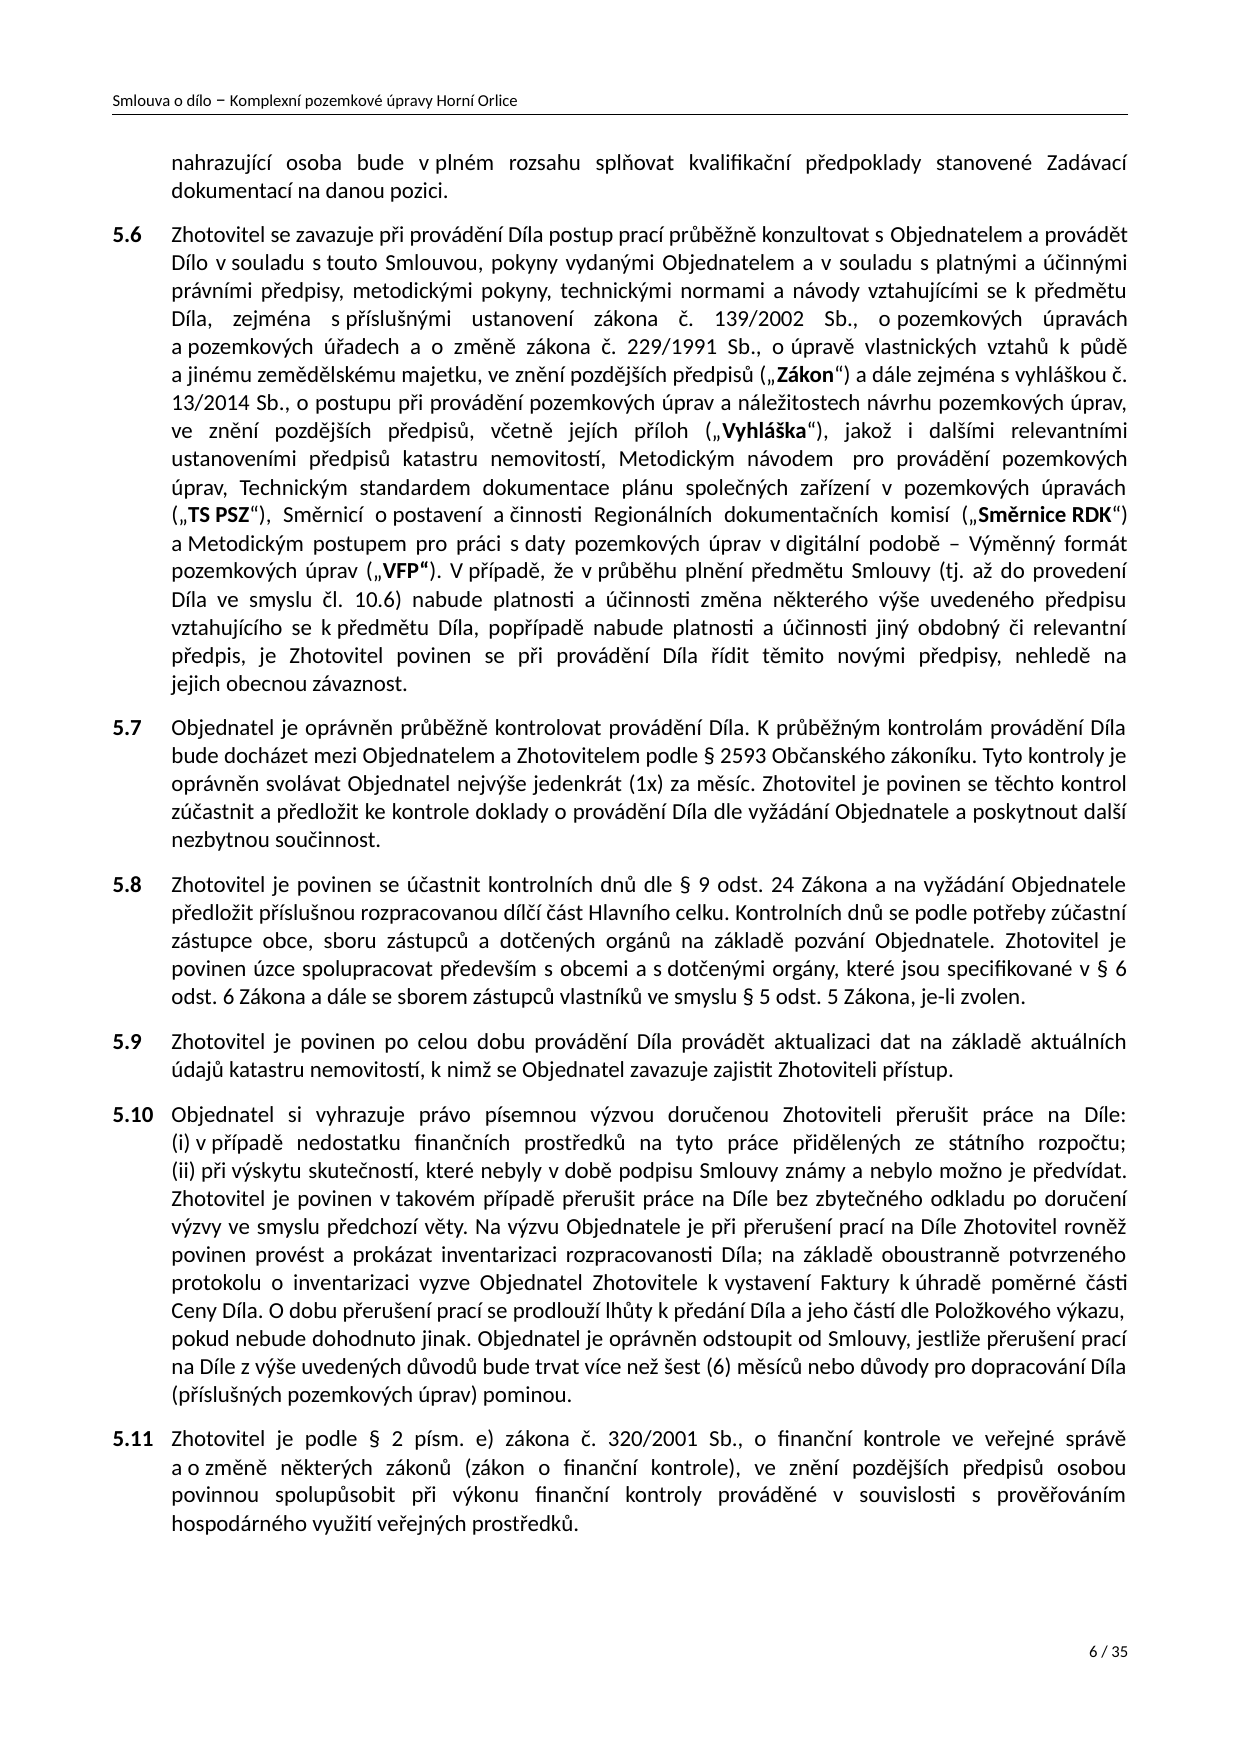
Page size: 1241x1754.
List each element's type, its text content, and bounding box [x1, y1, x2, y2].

text Zhotovitel je povinen po celou dobu provádění Díla provádět aktualizaci dat na základě aktuálních údajů katastru nemovitostí, k nimž se Objednatel zavazuje zajistit Zhotoviteli přístup. [112, 1027, 1128, 1083]
text Zhotovitel je podle § 2 písm. e) zákona č. 320/2001 Sb., o finanční kontrole ve veřejné správě a o změně některých zákonů (zákon o finanční kontrole), ve znění pozdějších předpisů osobou povinnou spolupůsobit při výkonu finanční kontroly prováděné v souvislosti s prověřováním hospodárného využití veřejných prostředků. [112, 1424, 1128, 1537]
text Objednatel je oprávněn průběžně kontrolovat provádění Díla. K průběžným kontrolám provádění Díla bude docházet mezi Objednatelem a Zhotovitelem podle § 2593 Občanského zákoníku. Tyto kontroly je oprávněn svolávat Objednatel nejvýše jedenkrát (1x) za měsíc. Zhotovitel je povinen se těchto kontrol zúčastnit a předložit ke kontrole doklady o provádění Díla dle vyžádání Objednatele a poskytnout další nezbytnou součinnost. [112, 713, 1128, 853]
text Objednatel si vyhrazuje právo písemnou výzvou doručenou Zhotoviteli přerušit práce na Díle: (i) v případě nedostatku finančních prostředků na tyto práce přidělených ze státního rozpočtu; (ii) při výskytu skutečností, které nebyly v době podpisu Smlouvy známy a nebylo možno je předvídat. Zhotovitel je povinen v takovém případě přerušit práce na Díle bez zbytečného odkladu po doručení výzvy ve smyslu předchozí věty. Na výzvu Objednatele je při přerušení prací na Díle Zhotovitel rovněž povinen provést a prokázat inventarizaci rozpracovanosti Díla; na základě oboustranně potvrzeného protokolu o inventarizaci vyzve Objednatel Zhotovitele k vystavení Faktury k úhradě poměrné části Ceny Díla. O dobu přerušení prací se prodlouží lhůty k předání Díla a jeho částí dle Položkového výkazu, pokud nebude dohodnuto jinak. Objednatel je oprávněn odstoupit od Smlouvy, jestliže přerušení prací na Díle z výše uvedených důvodů bude trvat více než šest (6) měsíců nebo důvody pro dopracování Díla (příslušných pozemkových úprav) pominou. [112, 1100, 1128, 1408]
text Zhotovitel je povinen se účastnit kontrolních dnů dle § 9 odst. 24 Zákona a na vyžádání Objednatele předložit příslušnou rozpracovanou dílčí část Hlavního celku. Kontrolních dnů se podle potřeby zúčastní zástupce obce, sboru zástupců a dotčených orgánů na základě pozvání Objednatele. Zhotovitel je povinen úzce spolupracovat především s obcemi a s dotčenými orgány, které jsou specifikované v § 6 odst. 6 Zákona a dále se sborem zástupců vlastníků ve smyslu § 5 odst. 5 Zákona, je-li zvolen. [112, 870, 1128, 1010]
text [112, 148, 1128, 204]
text Zhotovitel se zavazuje při provádění Díla postup prací průběžně konzultovat s Objednatelem a provádět Dílo v souladu s touto Smlouvou, pokyny vydanými Objednatelem a v souladu s platnými a účinnými právními předpisy, metodickými pokyny, technickými normami a návody vztahujícími se k předmětu Díla, zejména s příslušnými ustanovení zákona č. 139/2002 Sb., o pozemkových úpravách a pozemkových úřadech a o změně zákona č. 229/1991 Sb., o úpravě vlastnických vztahů k půdě a jinému zemědělskému majetku, ve znění pozdějších předpisů („Zákon“) a dále zejména s vyhláškou č. 13/2014 Sb., o postupu při provádění pozemkových úprav a náležitostech návrhu pozemkových úprav, ve znění pozdějších předpisů, včetně jejích příloh („Vyhláška“), jakož i dalšími relevantními ustanoveními předpisů katastru nemovitostí, Metodickým návodem pro provádění pozemkových úprav, Technickým standardem dokumentace plánu společných zařízení v pozemkových úpravách („TS PSZ“), Směrnicí o postavení a činnosti Regionálních dokumentačních komisí („Směrnice RDK“) a Metodickým postupem pro práci s daty pozemkových úprav v digitální podobě – Výměnný formát pozemkových úprav („VFP“). V případě, že v průběhu plnění předmětu Smlouvy (tj. až do provedení Díla ve smyslu čl. 10.6) nabude platnosti a účinnosti změna některého výše uvedeného předpisu vztahujícího se k předmětu Díla, popřípadě nabude platnosti a účinnosti jiný obdobný či relevantní předpis, je Zhotovitel povinen se při provádění Díla řídit těmito novými předpisy, nehledě na jejich obecnou závaznost. [112, 220, 1128, 697]
